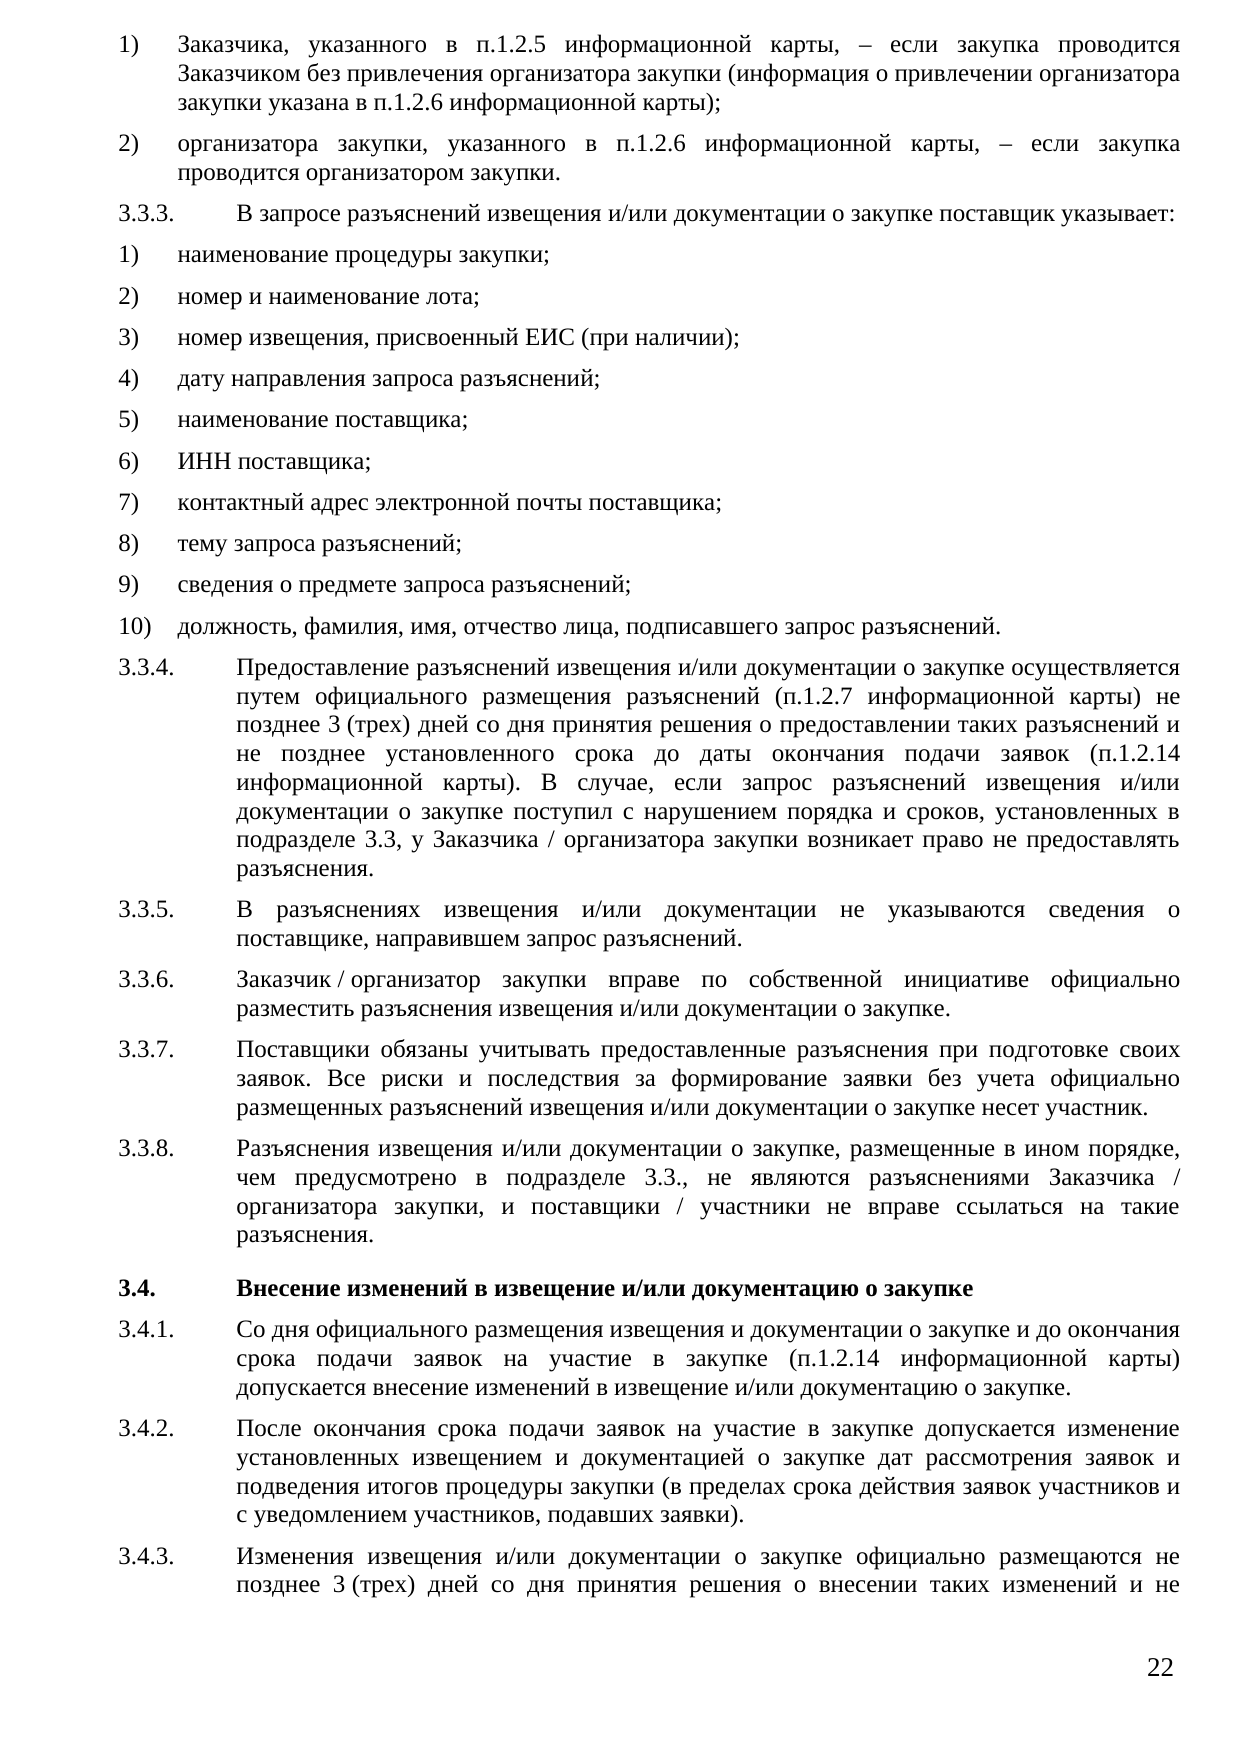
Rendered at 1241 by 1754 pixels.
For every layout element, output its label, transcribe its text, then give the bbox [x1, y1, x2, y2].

text Поставщики обязаны учитывать предоставленные разъяснения при подготовке своих заявок. Все риски и последствия за формирование заявки без учета официально размещенных разъяснений извещения и/или документации о закупке несет участник. [118, 1034, 1181, 1121]
text Со дня официального размещения извещения и документации о закупке и до окончания срока подачи заявок на участие в закупке (п.1.2.14 информационной карты) допускается внесение изменений в извещение и/или документацию о закупке. [118, 1314, 1181, 1401]
text дату направления запроса разъяснений; [118, 363, 1181, 392]
text Разъяснения извещения и/или документации о закупке, размещенные в ином порядке, чем предусмотрено в подразделе 3.3., не являются разъяснениями Заказчика / организатора закупки, и поставщики / участники не вправе ссылаться на такие разъяснения. [118, 1133, 1181, 1248]
text тему запроса разъяснений; [118, 528, 1181, 557]
text Предоставление разъяснений извещения и/или документации о закупке осуществляется путем официального размещения разъяснений (п.1.2.7 информационной карты) не позднее 3 (трех) дней со дня принятия решения о предоставлении таких разъяснений и не позднее установленного срока до даты окончания подачи заявок (п.1.2.14 информационной карты). В случае, если запрос разъяснений извещения и/или документации о закупке поступил с нарушением порядка и сроков, установленных в подразделе 3.3, у Заказчика / организатора закупки возникает право не предоставлять разъяснения. [118, 652, 1181, 882]
text наименование поставщика; [118, 404, 1181, 433]
text Внесение изменений в извещение и/или документацию о закупке [118, 1273, 1181, 1302]
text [118, 1541, 1181, 1598]
text контактный адрес электронной почты поставщика; [118, 487, 1181, 516]
text После окончания срока подачи заявок на участие в закупке допускается изменение установленных извещением и документацией о закупке дат рассмотрения заявок и подведения итогов процедуры закупки (в пределах срока действия заявок участников и с уведомлением участников, подавших заявки). [118, 1413, 1181, 1528]
text наименование процедуры закупки; [118, 239, 1181, 268]
text Заказчик / организатор закупки вправе по собственной инициативе официально разместить разъяснения извещения и/или документации о закупке. [118, 964, 1181, 1022]
text номер и наименование лота; [118, 281, 1181, 309]
text В запросе разъяснений извещения и/или документации о закупке поставщик указывает: [118, 198, 1181, 227]
text сведения о предмете запроса разъяснений; [118, 569, 1181, 598]
text Заказчика, указанного в п.1.2.5 информационной карты, – если закупка проводится Заказчиком без привлечения организатора закупки (информация о привлечении организатора закупки указана в п.1.2.6 информационной карты); [118, 29, 1181, 116]
text В разъяснениях извещения и/или документации не указываются сведения о поставщике, направившем запрос разъяснений. [118, 894, 1181, 952]
text номер извещения, присвоенный ЕИС (при наличии); [118, 322, 1181, 351]
text организатора закупки, указанного в п.1.2.6 информационной карты, – если закупка проводится организатором закупки. [118, 128, 1181, 186]
text ИНН поставщика; [118, 446, 1181, 474]
text должность, фамилия, имя, отчество лица, подписавшего запрос разъяснений. [118, 611, 1181, 639]
